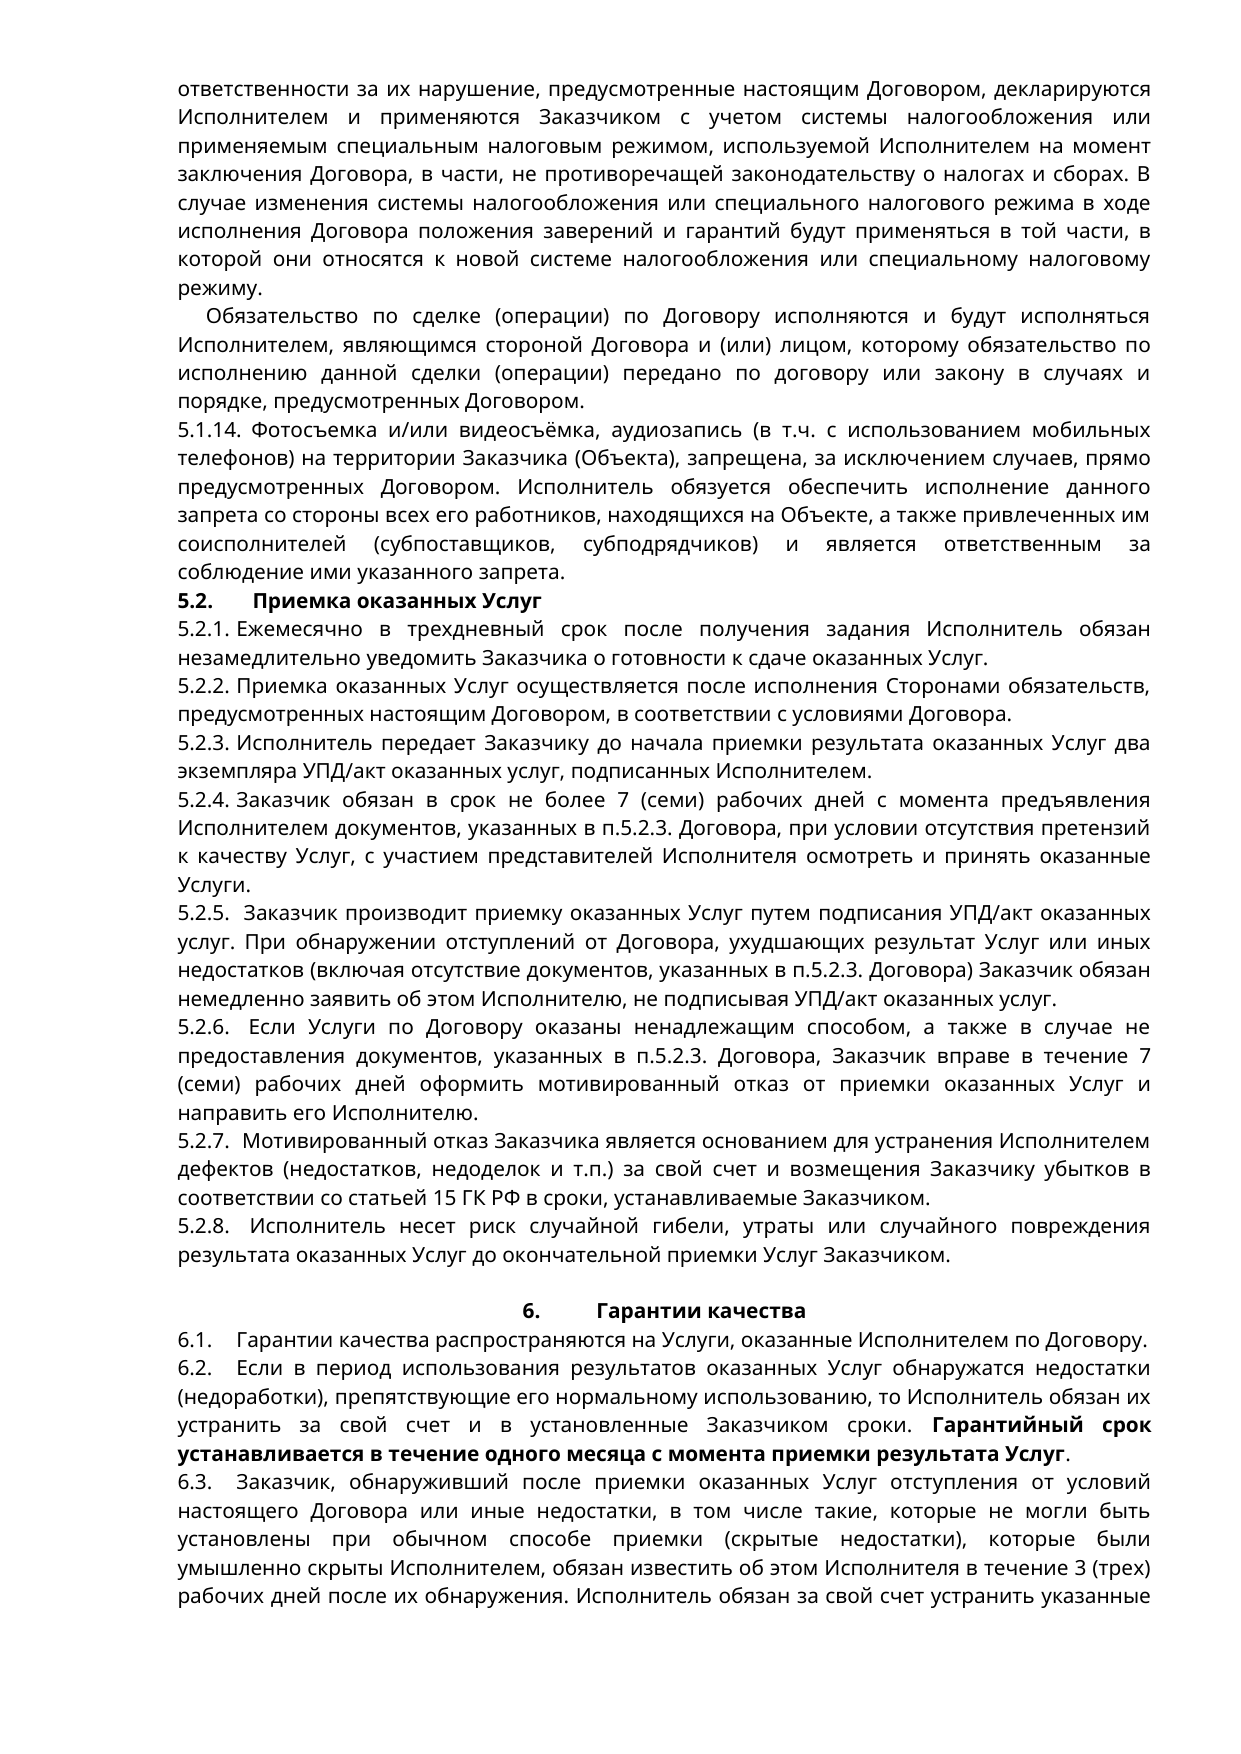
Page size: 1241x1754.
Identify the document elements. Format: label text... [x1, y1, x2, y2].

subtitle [177, 1467, 1152, 1609]
list Мотивированный отказ Заказчика является основанием для устранения Исполнителем дефектов (недостатков, недоделок и т.п.) за свой счет и возмещения Заказчику убытков в соответствии со статьей 15 ГК РФ в сроки, устанавливаемые Заказчиком. [177, 1126, 1152, 1211]
list Приемка оказанных Услуг [177, 586, 1152, 614]
list Заказчик обязан в срок не более 7 (семи) рабочих дней с момента предъявления Исполнителем документов, указанных в п.5.2.3. Договора, при условии отсутствия претензий к качеству Услуг, с участием представителей Исполнителя осмотреть и принять оказанные Услуги. [177, 785, 1152, 898]
subtitle Гарантии качества [177, 1297, 1152, 1325]
subtitle Если в период использования результатов оказанных Услуг обнаружатся недостатки (недоработки), препятствующие его нормальному использованию, то Исполнитель обязан их устранить за свой счет и в установленные Заказчиком сроки. Гарантийный срок устанавливается в течение одного месяца с момента приемки результата Услуг. [177, 1353, 1152, 1467]
list Если Услуги по Договору оказаны ненадлежащим способом, а также в случае не предоставления документов, указанных в п.5.2.3. Договора, Заказчик вправе в течение 7 (семи) рабочих дней оформить мотивированный отказ от приемки оказанных Услуг и направить его Исполнителю. [177, 1012, 1152, 1126]
list Ежемесячно в трехдневный срок после получения задания Исполнитель обязан незамедлительно уведомить Заказчика о готовности к сдаче оказанных Услуг. [177, 614, 1152, 671]
list Заказчик производит приемку оказанных Услуг путем подписания УПД/акт оказанных услуг. При обнаружении отступлений от Договора, ухудшающих результат Услуг или иных недостатков (включая отсутствие документов, указанных в п.5.2.3. Договора) Заказчик обязан немедленно заявить об этом Исполнителю, не подписывая УПД/акт оказанных услуг. [177, 898, 1152, 1012]
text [177, 74, 1152, 301]
list Фотосъемка и/или видеосъёмка, аудиозапись (в т.ч. с использованием мобильных телефонов) на территории Заказчика (Объекта), запрещена, за исключением случаев, прямо предусмотренных Договором. Исполнитель обязуется обеспечить исполнение данного запрета со стороны всех его работников, находящихся на Объекте, а также привлеченных им соисполнителей (субпоставщиков, субподрядчиков) и является ответственным за соблюдение ими указанного запрета. [177, 415, 1152, 586]
list Исполнитель несет риск случайной гибели, утраты или случайного повреждения результата оказанных Услуг до окончательной приемки Услуг Заказчиком. [177, 1211, 1152, 1268]
list Исполнитель передает Заказчику до начала приемки результата оказанных Услуг два экземпляра УПД/акт оказанных услуг, подписанных Исполнителем. [177, 728, 1152, 785]
subtitle Гарантии качества распространяются на Услуги, оказанные Исполнителем по Договору. [177, 1325, 1152, 1353]
list Приемка оказанных Услуг осуществляется после исполнения Сторонами обязательств, предусмотренных настоящим Договором, в соответствии с условиями Договора. [177, 671, 1152, 728]
text Обязательство по сделке (операции) по Договору исполняются и будут исполняться Исполнителем, являющимся стороной Договора и (или) лицом, которому обязательство по исполнению данной сделки (операции) передано по договору или закону в случаях и порядке, предусмотренных Договором. [177, 301, 1152, 415]
